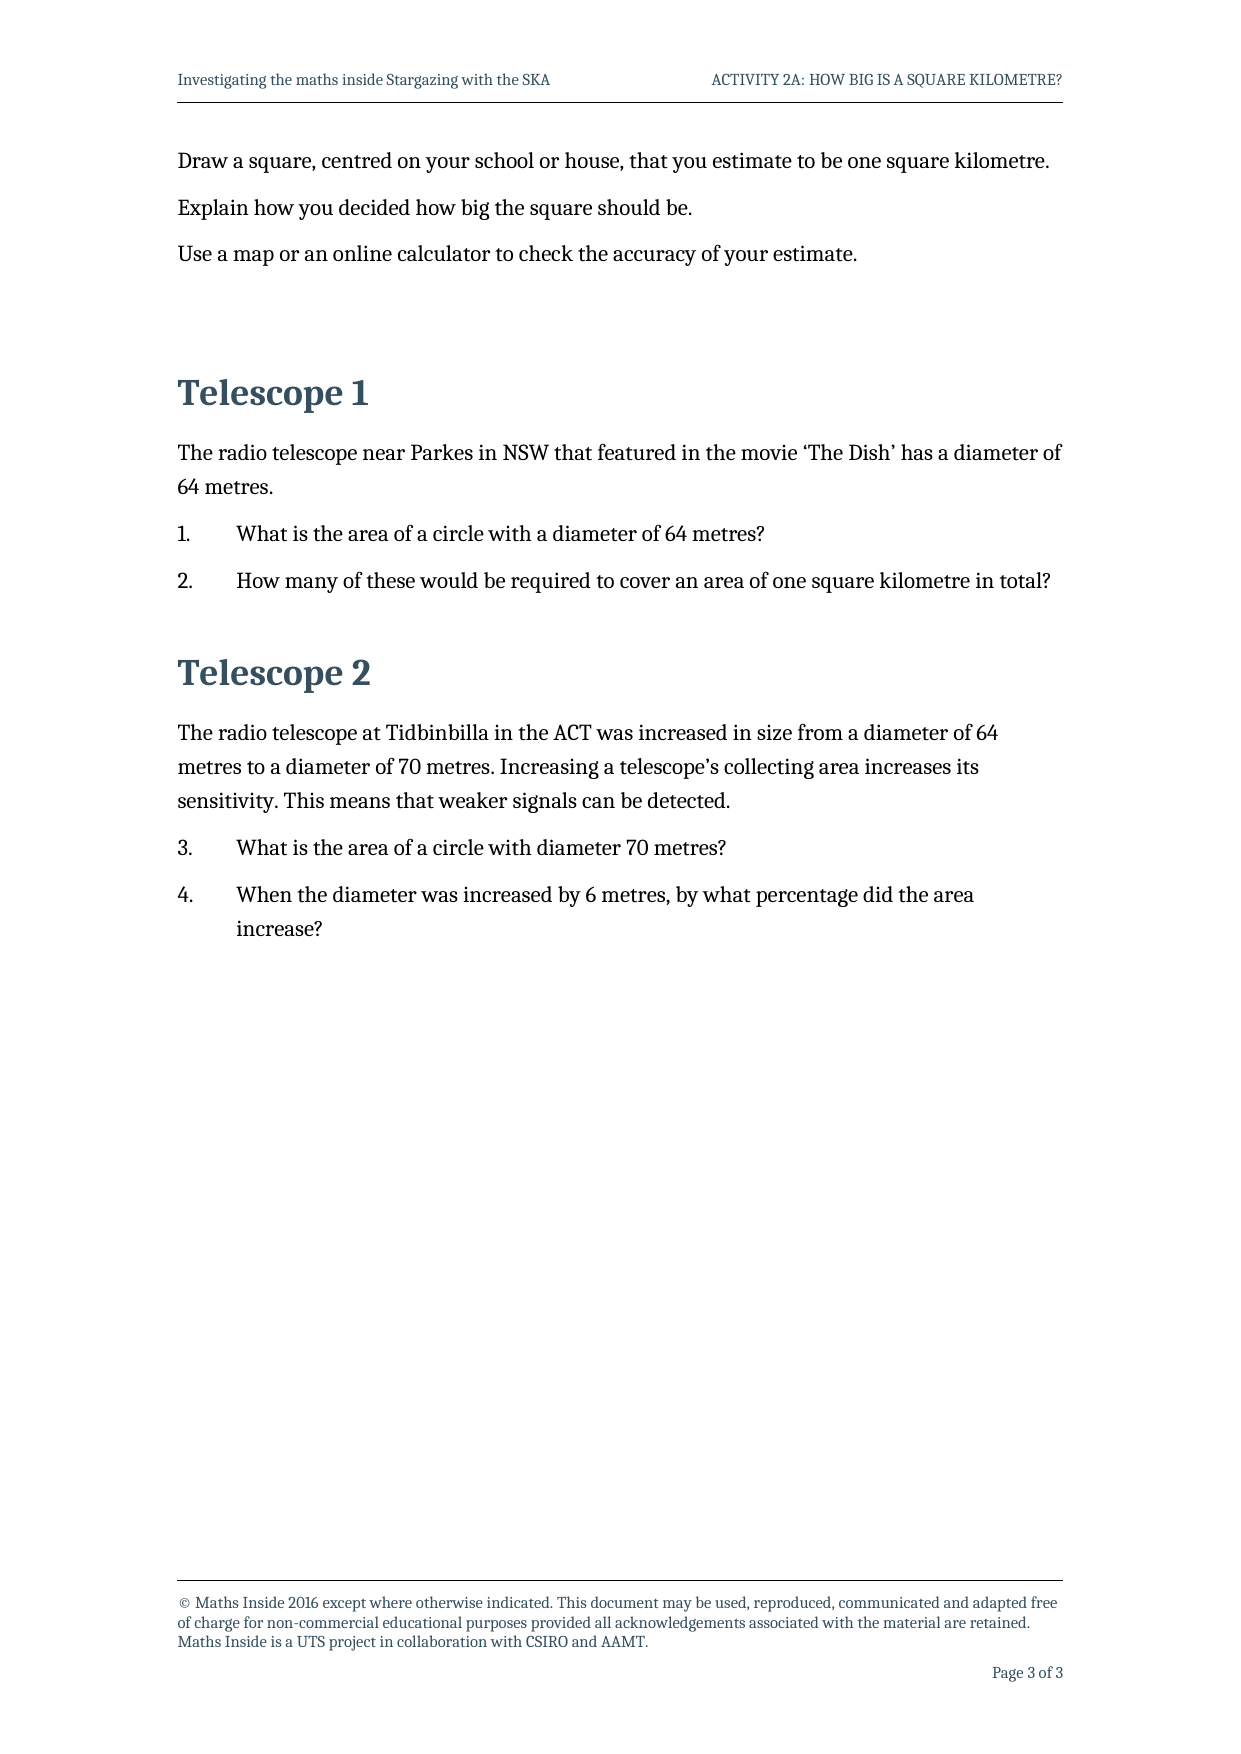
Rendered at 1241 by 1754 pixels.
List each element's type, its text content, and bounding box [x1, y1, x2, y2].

text Use a map or an online calculator to check the accuracy of your estimate. [177, 241, 1063, 267]
text What is the area of a circle with a diameter of 64 metres? [177, 521, 1063, 547]
subtitle Telescope 2 [177, 652, 1063, 695]
text The radio telescope near Parkes in NSW that featured in the movie ‘The Dish’ has a diameter of 64 metres. [177, 440, 1063, 501]
subtitle Telescope 1 [177, 372, 1063, 415]
text Explain how you decided how big the square should be. [177, 194, 1063, 221]
text The radio telescope at Tidbinbilla in the ACT was increased in size from a diameter of 64 metres to a diameter of 70 metres. Increasing a telescope’s collecting area increases its sensitivity. This means that weaker signals can be detected. [177, 720, 1063, 814]
text Draw a square, centred on your school or house, that you estimate to be one square kilometre. [177, 148, 1063, 174]
text When the diameter was increased by 6 metres, by what percentage did the area increase? [177, 881, 1063, 942]
text What is the area of a circle with diameter 70 metres? [177, 835, 1063, 861]
text How many of these would be required to cover an area of one square kilometre in total? [177, 567, 1063, 594]
